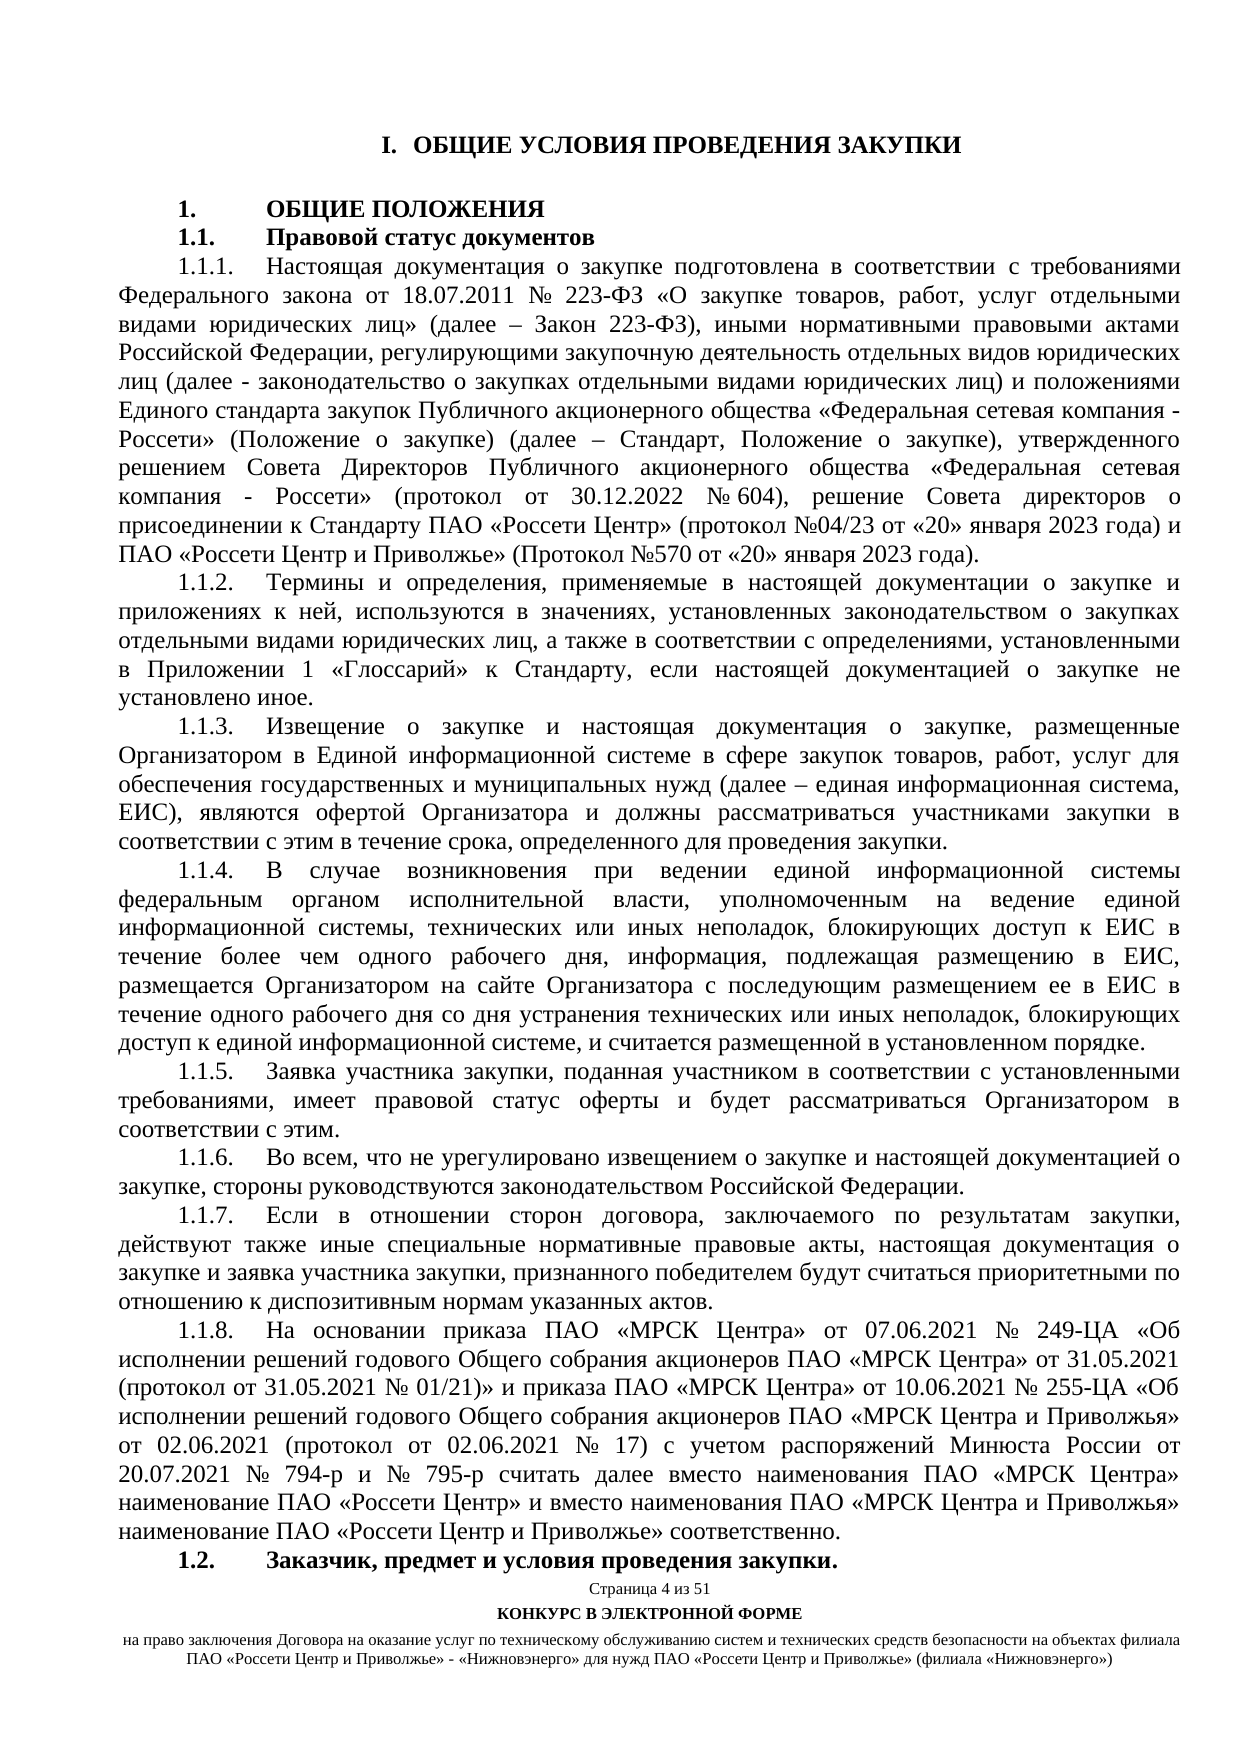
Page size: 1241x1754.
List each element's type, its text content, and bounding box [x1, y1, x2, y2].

subtitle ОБЩИЕ ПОЛОЖЕНИЯ [118, 194, 1181, 222]
list В случае возникновения при ведении единой информационной системы федеральным органом исполнительной власти, уполномоченным на ведение единой информационной системы, технических или иных неполадок, блокирующих доступ к ЕИС в течение более чем одного рабочего дня, информация, подлежащая размещению в ЕИС, размещается Организатором на сайте Организатора с последующим размещением ее в ЕИС в течение одного рабочего дня со дня устранения технических или иных неполадок, блокирующих доступ к единой информационной системе, и считается размещенной в установленном порядке. [118, 855, 1181, 1056]
list Во всем, что не урегулировано извещением о закупке и настоящей документацией о закупке, стороны руководствуются законодательством Российской Федерации. [118, 1142, 1181, 1200]
list Если в отношении сторон договора, заключаемого по результатам закупки, действуют также иные специальные нормативные правовые акты, настоящая документация о закупке и заявка участника закупки, признанного победителем будут считаться приоритетными по отношению к диспозитивным нормам указанных актов. [118, 1200, 1181, 1315]
subtitle Правовой статус документов [118, 222, 1181, 251]
list Настоящая документация о закупке подготовлена в соответствии с требованиями Федерального закона от 18.07.2011 № 223-ФЗ «О закупке товаров, работ, услуг отдельными видами юридических лиц» (далее – Закон 223-ФЗ), иными нормативными правовыми актами Российской Федерации, регулирующими закупочную деятельность отдельных видов юридических лиц (далее - законодательство о закупках отдельными видами юридических лиц) и положениями Единого стандарта закупок Публичного акционерного общества «Федеральная сетевая компания - Россети» (Положение о закупке) (далее – Стандарт, Положение о закупке), утвержденного решением Совета Директоров Публичного акционерного общества «Федеральная сетевая компания - Россети» (протокол от 30.12.2022 № 604), решение Совета директоров о присоединении к Стандарту ПАО «Россети Центр» (протокол №04/23 от «20» января 2023 года) и ПАО «Россети Центр и Приволжье» (Протокол №570 от «20» января 2023 года). [118, 251, 1181, 567]
list Извещение о закупке и настоящая документация о закупке, размещенные Организатором в Единой информационной системе в сфере закупок товаров, работ, услуг для обеспечения государственных и муниципальных нужд (далее – единая информационная система, ЕИС), являются офертой Организатора и должны рассматриваться участниками закупки в соответствии с этим в течение срока, определенного для проведения закупки. [118, 711, 1181, 855]
subtitle Заказчик, предмет и условия проведения закупки. [118, 1545, 1181, 1574]
list Заявка участника закупки, поданная участником в соответствии с установленными требованиями, имеет правовой статус оферты и будет рассматриваться Организатором в соответствии с этим. [118, 1056, 1181, 1142]
subtitle ОБЩИЕ УСЛОВИЯ ПРОВЕДЕНИЯ закупки [118, 130, 1181, 159]
list На основании приказа ПАО «МРСК Центра» от 07.06.2021 № 249-ЦА «Об исполнении решений годового Общего собрания акционеров ПАО «МРСК Центра» от 31.05.2021 (протокол от 31.05.2021 № 01/21)» и приказа ПАО «МРСК Центра» от 10.06.2021 № 255-ЦА «Об исполнении решений годового Общего собрания акционеров ПАО «МРСК Центра и Приволжья» от 02.06.2021 (протокол от 02.06.2021 № 17) с учетом распоряжений Минюста России от 20.07.2021 № 794-р и № 795-р считать далее вместо наименования ПАО «МРСК Центра» наименование ПАО «Россети Центр» и вместо наименования ПАО «МРСК Центра и Приволжья» наименование ПАО «Россети Центр и Приволжье» соответственно. [118, 1315, 1181, 1545]
list Термины и определения, применяемые в настоящей документации о закупке и приложениях к ней, используются в значениях, установленных законодательством о закупках отдельными видами юридических лиц, а также в соответствии с определениями, установленными в Приложении 1 «Глоссарий» к Стандарту, если настоящей документацией о закупке не установлено иное. [118, 567, 1181, 711]
